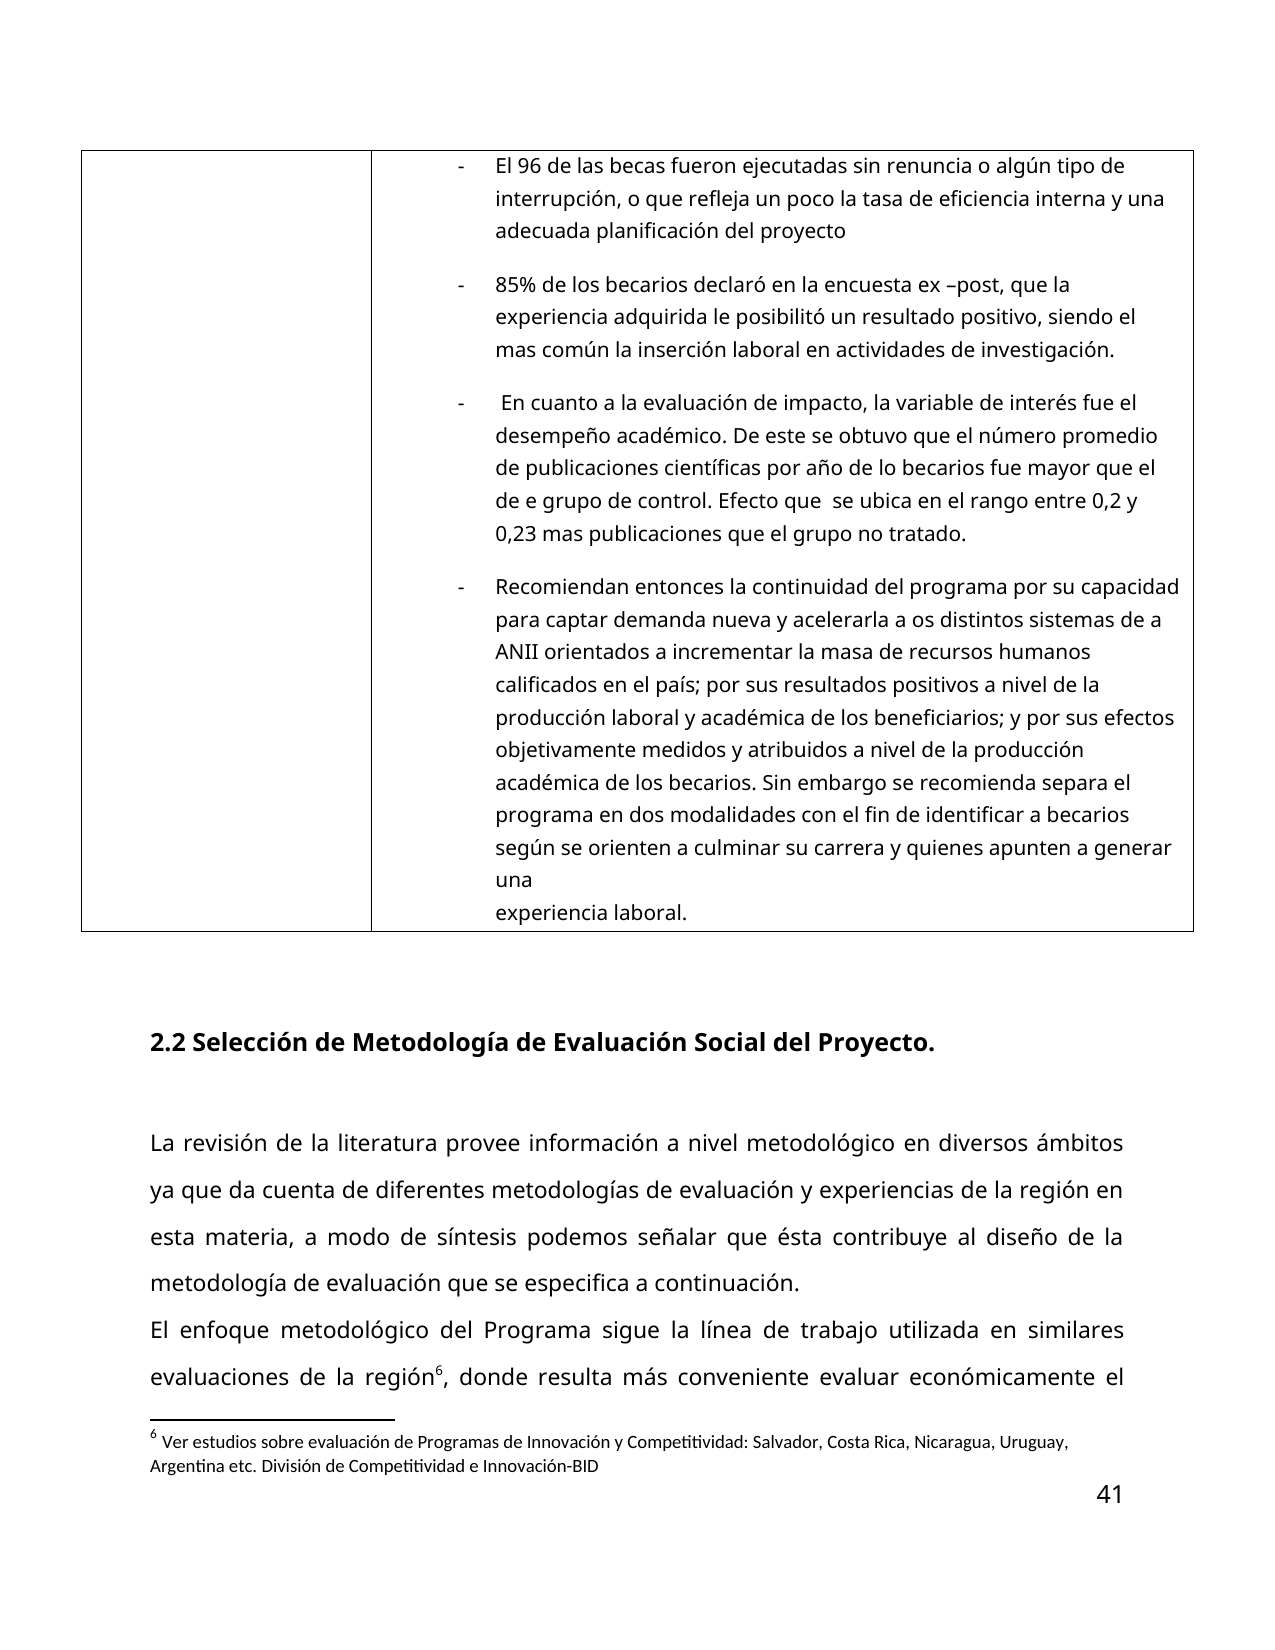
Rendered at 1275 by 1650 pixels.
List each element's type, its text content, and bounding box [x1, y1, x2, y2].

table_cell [82, 151, 371, 931]
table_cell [372, 151, 1193, 931]
subtitle 2.2 Selección de Metodología de Evaluación Social del Proyecto. [150, 1025, 1125, 1059]
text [150, 1314, 1125, 1392]
text La revisión de la literatura provee información a nivel metodológico en diversos ámbitos ya que da cuenta de diferentes metodologías de evaluación y experiencias de la región en esta materia, a modo de síntesis podemos señalar que ésta contribuye al diseño de la metodología de evaluación que se especifica a continuación. [150, 1127, 1125, 1299]
